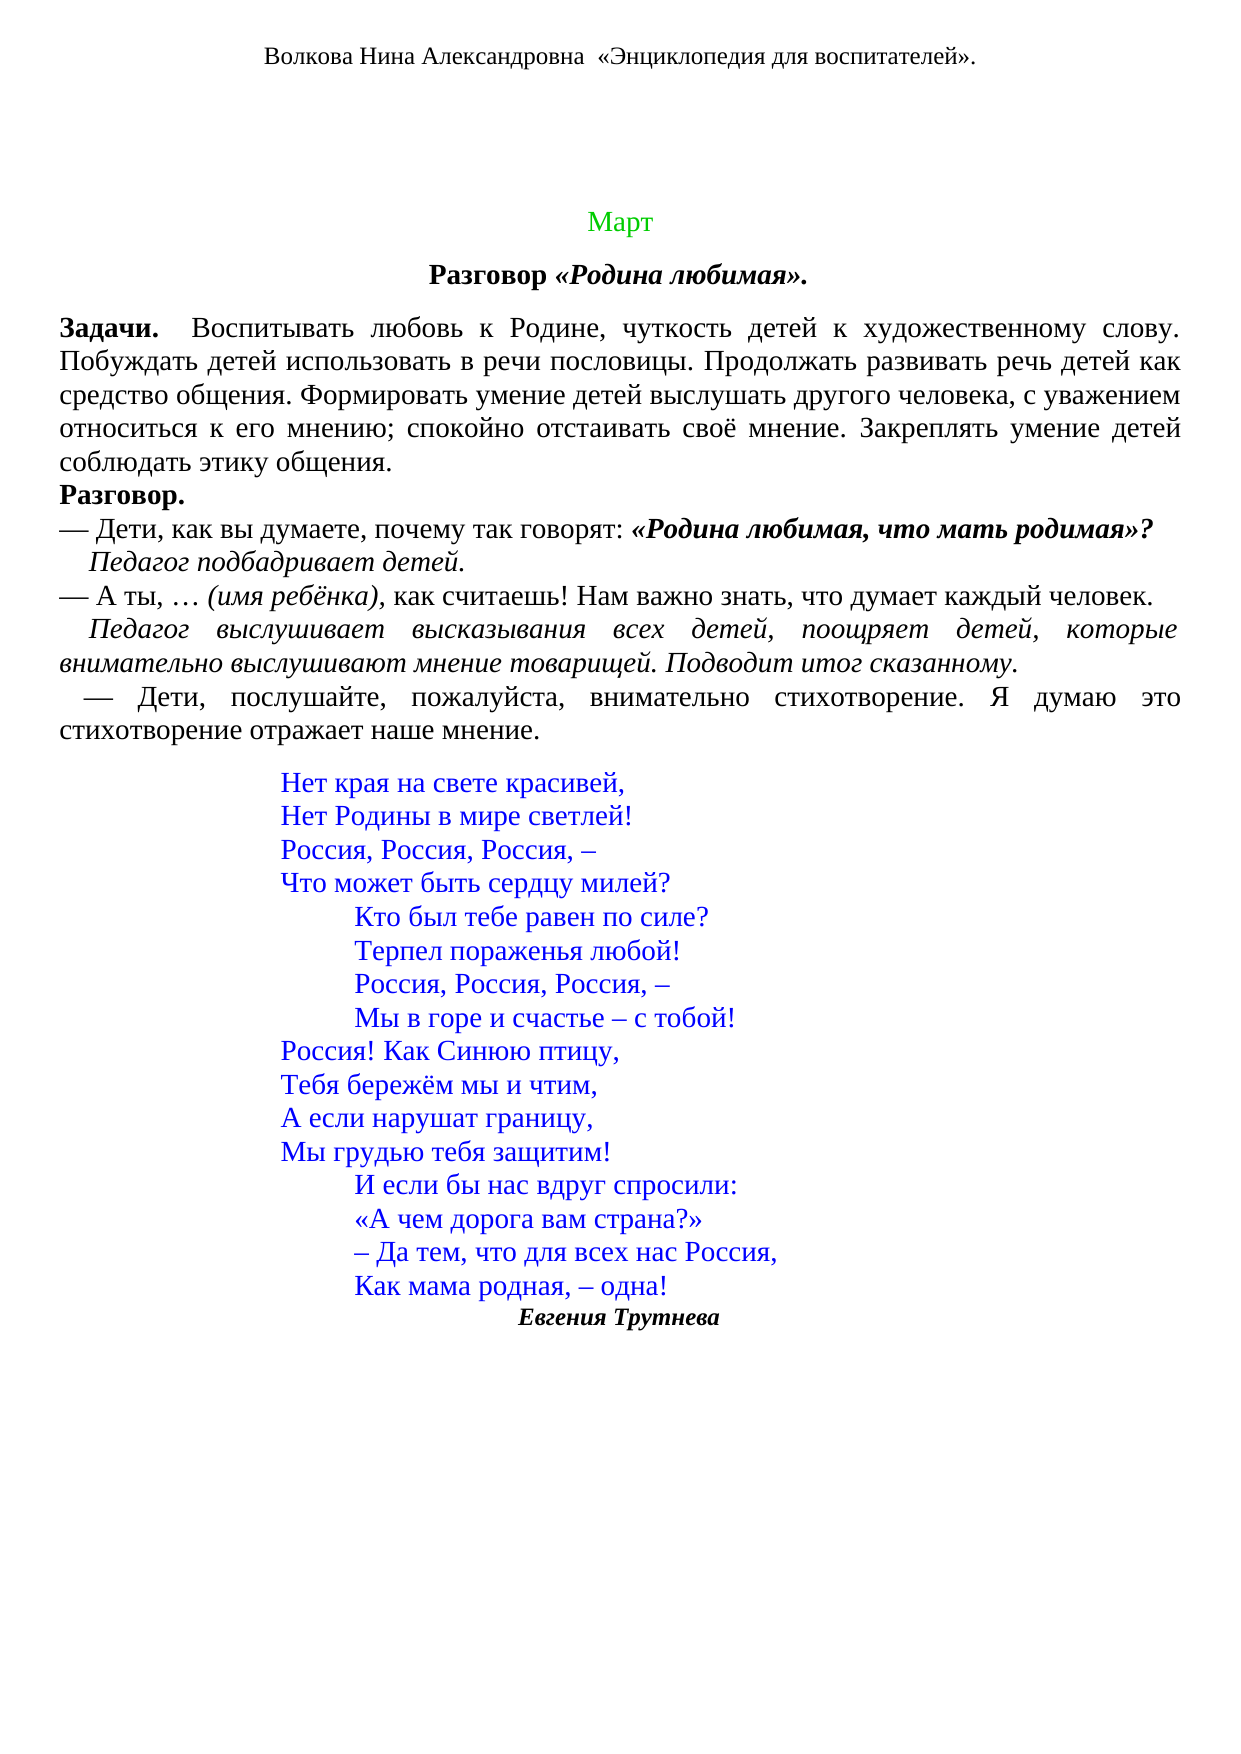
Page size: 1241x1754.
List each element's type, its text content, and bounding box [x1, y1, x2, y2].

text И если бы нас вдруг спросили: [354, 1167, 1181, 1201]
text Нет края на свете красивей, [280, 765, 1181, 798]
text – Да тем, что для всех нас Россия, [354, 1234, 1181, 1268]
text Евгения Трутнева [59, 1302, 1181, 1330]
text Россия, Россия, Россия, – [354, 966, 1181, 1000]
text Тебя бережём мы и чтим, [280, 1067, 1181, 1100]
text Март [59, 204, 1181, 238]
text Разговор «Родина любимая». [59, 257, 1181, 291]
text — А ты, … (имя ребёнка), как считаешь! Нам важно знать, что думает каждый человек. [59, 578, 1181, 612]
text Нет Родины в мире светлей! [280, 798, 1181, 832]
text Что может быть сердцу милей? [280, 866, 1181, 899]
text «А чем дорога вам страна?» [354, 1201, 1181, 1234]
text — Дети, послушайте, пожалуйста, внимательно стихотворение. Я думаю это стихотворение отражает наше мнение. [59, 679, 1181, 746]
text Как мама родная, – одна! [354, 1268, 1181, 1302]
text Педагог выслушивает высказывания всех детей, поощряет детей, которые внимательно выслушивают мнение товарищей. Подводит итог сказанному. [59, 612, 1181, 679]
text Педагог подбадривает детей. [59, 544, 1181, 578]
text Россия! Как Синюю птицу, [280, 1033, 1181, 1067]
text Кто был тебе равен по силе? [354, 899, 1181, 933]
text Мы грудью тебя защитим! [280, 1134, 1181, 1167]
text Разговор. [59, 477, 1181, 511]
text Мы в горе и счастье – с тобой! [354, 1000, 1181, 1033]
text А если нарушат границу, [280, 1100, 1181, 1134]
text Россия, Россия, Россия, – [280, 832, 1181, 866]
text Задачи. Воспитывать любовь к Родине, чуткость детей к художественному слову. Побуждать детей использовать в речи пословицы. Продолжать развивать речь детей как средство общения. Формировать умение детей выслушать другого человека, с уважением относиться к его мнению; спокойно отстаивать своё мнение. Закреплять умение детей соблюдать этику общения. [59, 310, 1181, 477]
text Терпел пораженья любой! [354, 933, 1181, 966]
text — Дети, как вы думаете, почему так говорят: «Родина любимая, что мать родимая»? [59, 511, 1181, 544]
